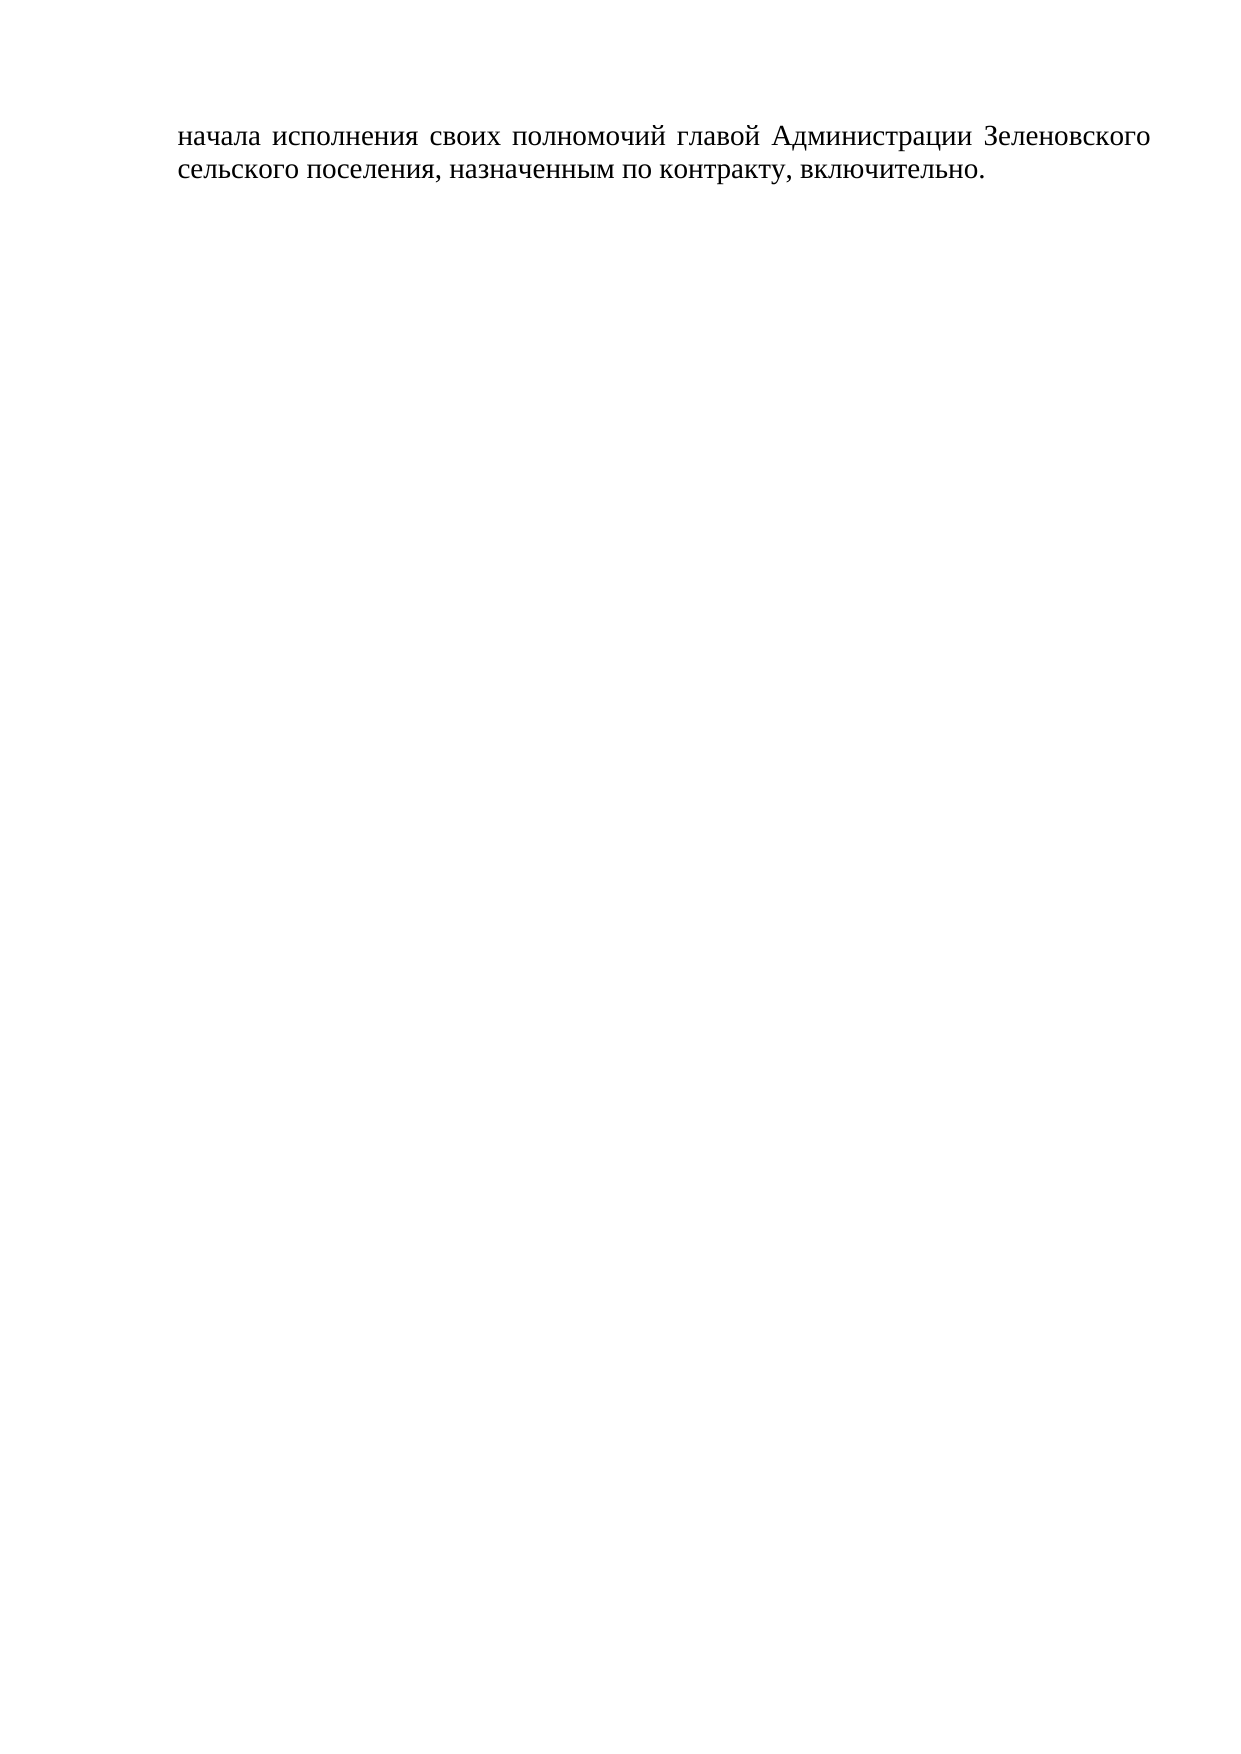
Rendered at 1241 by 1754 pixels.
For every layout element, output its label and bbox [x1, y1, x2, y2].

text [177, 118, 1152, 185]
